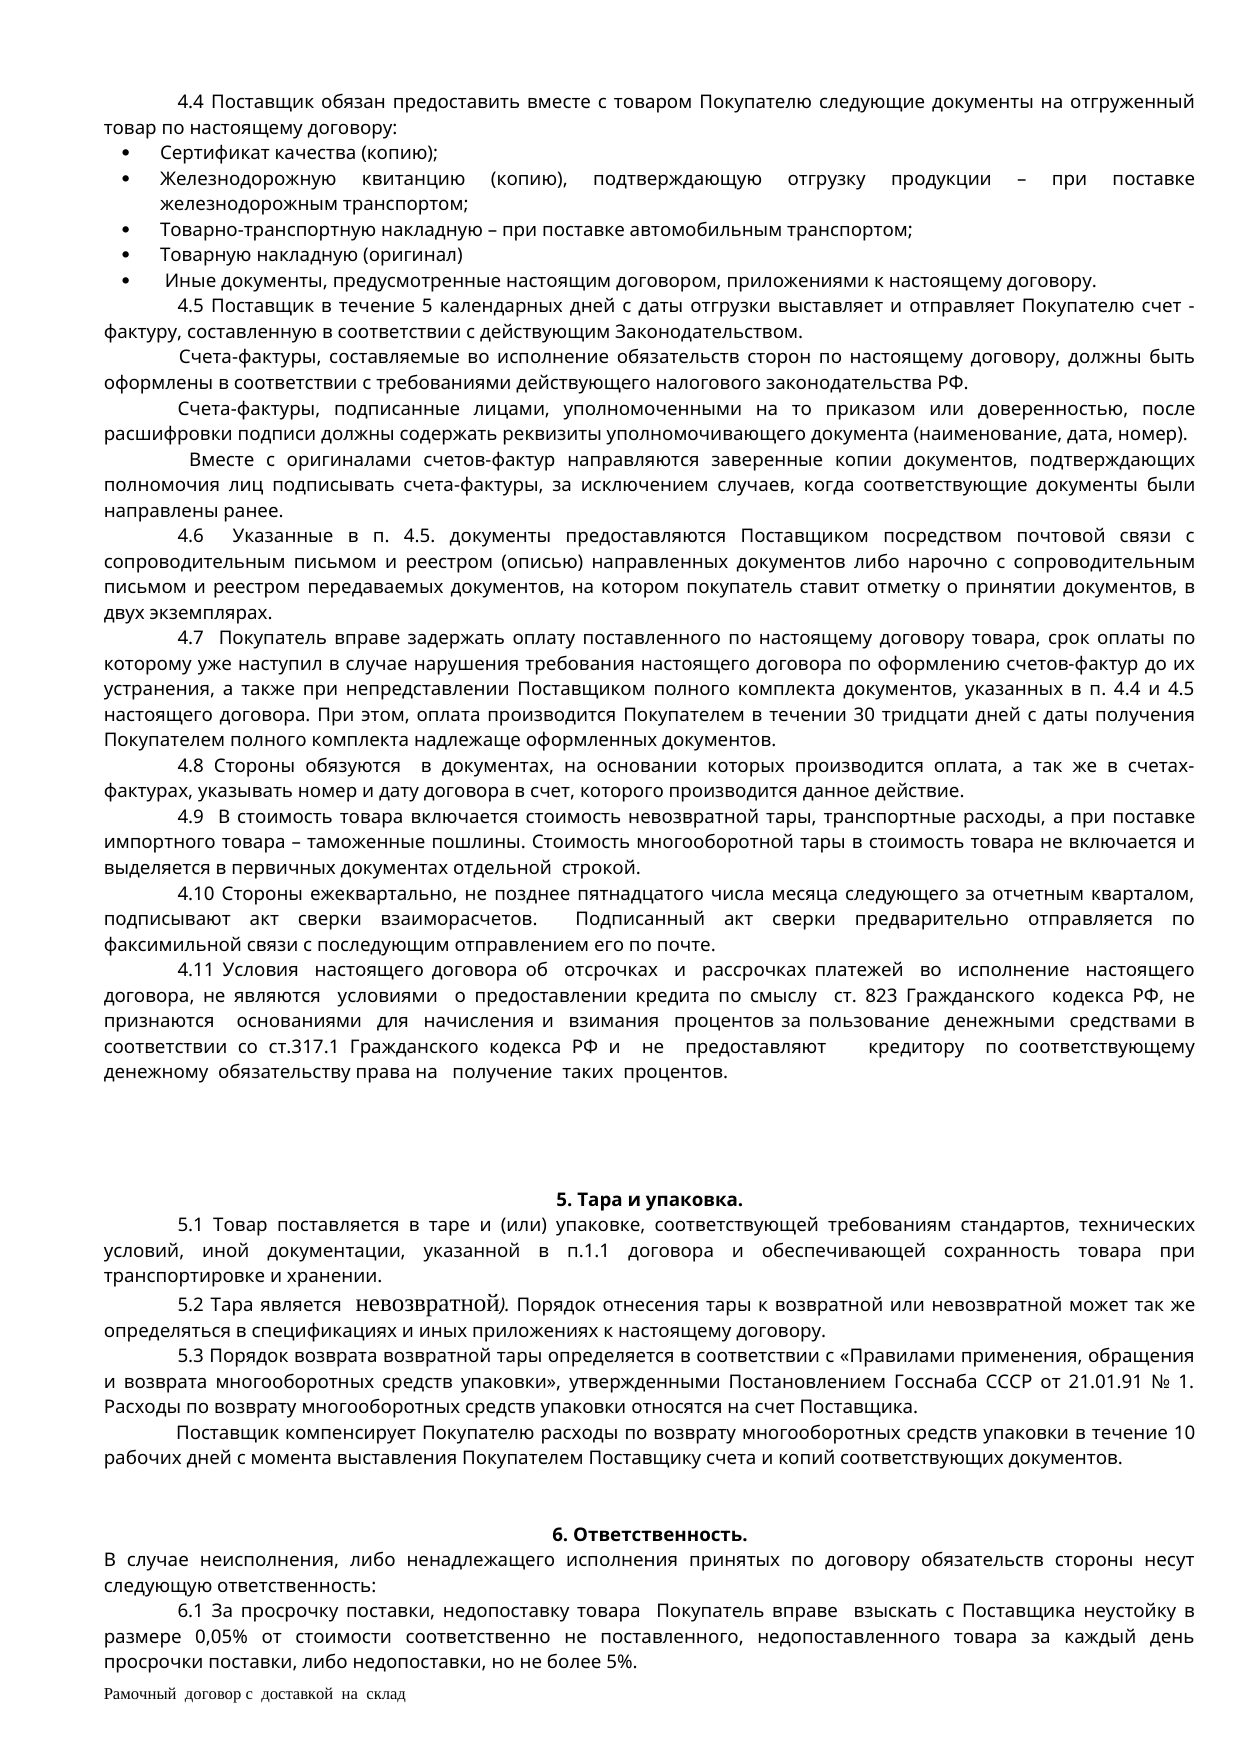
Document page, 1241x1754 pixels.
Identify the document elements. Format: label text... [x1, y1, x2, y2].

list Иные документы, предусмотренные настоящим договором, приложениями к настоящему договору. [122, 267, 1196, 293]
text 4.10 Стороны ежеквартально, не позднее пятнадцатого числа месяца следующего за отчетным кварталом, подписывают акт сверки взаиморасчетов. Подписанный акт сверки предварительно отправляется по факсимильной связи с последующим отправлением его по почте. [103, 880, 1196, 956]
text Счета-фактуры, составляемые во исполнение обязательств сторон по настоящему договору, должны быть оформлены в соответствии с требованиями действующего налогового законодательства РФ. [103, 344, 1196, 395]
text 4.6 Указанные в п. 4.5. документы предоставляются Поставщиком посредством почтовой связи с сопроводительным письмом и реестром (описью) направленных документов либо нарочно с сопроводительным письмом и реестром передаваемых документов, на котором покупатель ставит отметку о принятии документов, в двух экземплярах. [103, 522, 1196, 624]
text Вместе с оригиналами счетов-фактур направляются заверенные копии документов, подтверждающих полномочия лиц подписывать счета-фактуры, за исключением случаев, когда соответствующие документы были направлены ранее. [103, 446, 1196, 522]
text 6.1 За просрочку поставки, недопоставку товара Покупатель вправе взыскать с Поставщика неустойку в размере 0,05% от стоимости соответственно не поставленного, недопоставленного товара за каждый день просрочки поставки, либо недопоставки, но не более 5%. [103, 1598, 1196, 1674]
text Поставщик компенсирует Покупателю расходы по возврату многооборотных средств упаковки в течение 10 рабочих дней с момента выставления Покупателем Поставщику счета и копий соответствующих документов. [103, 1419, 1196, 1470]
text 4.8 Стороны обязуются в документах, на основании которых производится оплата, а так же в счетах-фактурах, указывать номер и дату договора в счет, которого производится данное действие. [103, 752, 1196, 803]
text 4.9 В стоимость товара включается стоимость невозвратной тары, транспортные расходы, а при поставке импортного товара – таможенные пошлины. Стоимость многооборотной тары в стоимость товара не включается и выделяется в первичных документах отдельной строкой. [103, 803, 1196, 880]
text 4.5 Поставщик в течение 5 календарных дней с даты отгрузки выставляет и отправляет Покупателю счет - фактуру, составленную в соответствии с действующим Законодательством. [103, 293, 1196, 344]
text 4.7 Покупатель вправе задержать оплату поставленного по настоящему договору товара, срок оплаты по которому уже наступил в случае нарушения требования настоящего договора по оформлению счетов-фактур до их устранения, а также при непредставлении Поставщиком полного комплекта документов, указанных в п. 4.4 и 4.5 настоящего договора. При этом, оплата производится Покупателем в течении 30 тридцати дней с даты получения Покупателем полного комплекта надлежаще оформленных документов. [103, 624, 1196, 752]
text 4.11 Условия настоящего договора об отсрочках и рассрочках платежей во исполнение настоящего договора, не являются условиями о предоставлении кредита по смыслу ст. 823 Гражданского кодекса РФ, не признаются основаниями для начисления и взимания процентов за пользование денежными средствами в соответствии со ст.317.1 Гражданского кодекса РФ и не предоставляют кредитору по соответствующему денежному обязательству права на получение таких процентов. [103, 956, 1196, 1084]
text В случае неисполнения, либо ненадлежащего исполнения принятых по договору обязательств стороны несут следующую ответственность: [103, 1547, 1196, 1598]
list Железнодорожную квитанцию (копию), подтверждающую отгрузку продукции – при поставке железнодорожным транспортом; [122, 165, 1196, 216]
text 4.4 Поставщик обязан предоставить вместе с товаром Покупателю следующие документы на отгруженный товар по настоящему договору: [103, 89, 1196, 140]
text Счета-фактуры, подписанные лицами, уполномоченными на то приказом или доверенностью, после расшифровки подписи должны содержать реквизиты уполномочивающего документа (наименование, дата, номер). [103, 395, 1196, 446]
list Товарную накладную (оригинал) [122, 242, 1196, 267]
text 5.3 Порядок возврата возвратной тары определяется в соответствии с «Правилами применения, обращения и возврата многооборотных средств упаковки», утвержденными Постановлением Госснаба СССР от 21.01.91 № 1. Расходы по возврату многооборотных средств упаковки относятся на счет Поставщика. [103, 1342, 1196, 1419]
text 6. Ответственность. [103, 1521, 1196, 1547]
text 5. Тара и упаковка. [103, 1186, 1196, 1212]
text 5.2 Тара является ). Порядок отнесения тары к возвратной или невозвратной может так же определяться в спецификациях и иных приложениях к настоящему договору. [103, 1288, 1196, 1342]
text 5.1 Товар поставляется в таре и (или) упаковке, соответствующей требованиям стандартов, технических условий, иной документации, указанной в п.1.1 договора и обеспечивающей сохранность товара при транспортировке и хранении. [103, 1212, 1196, 1288]
list Товарно-транспортную накладную – при поставке автомобильным транспортом; [122, 216, 1196, 242]
list Сертификат качества (копию); [122, 140, 1196, 165]
